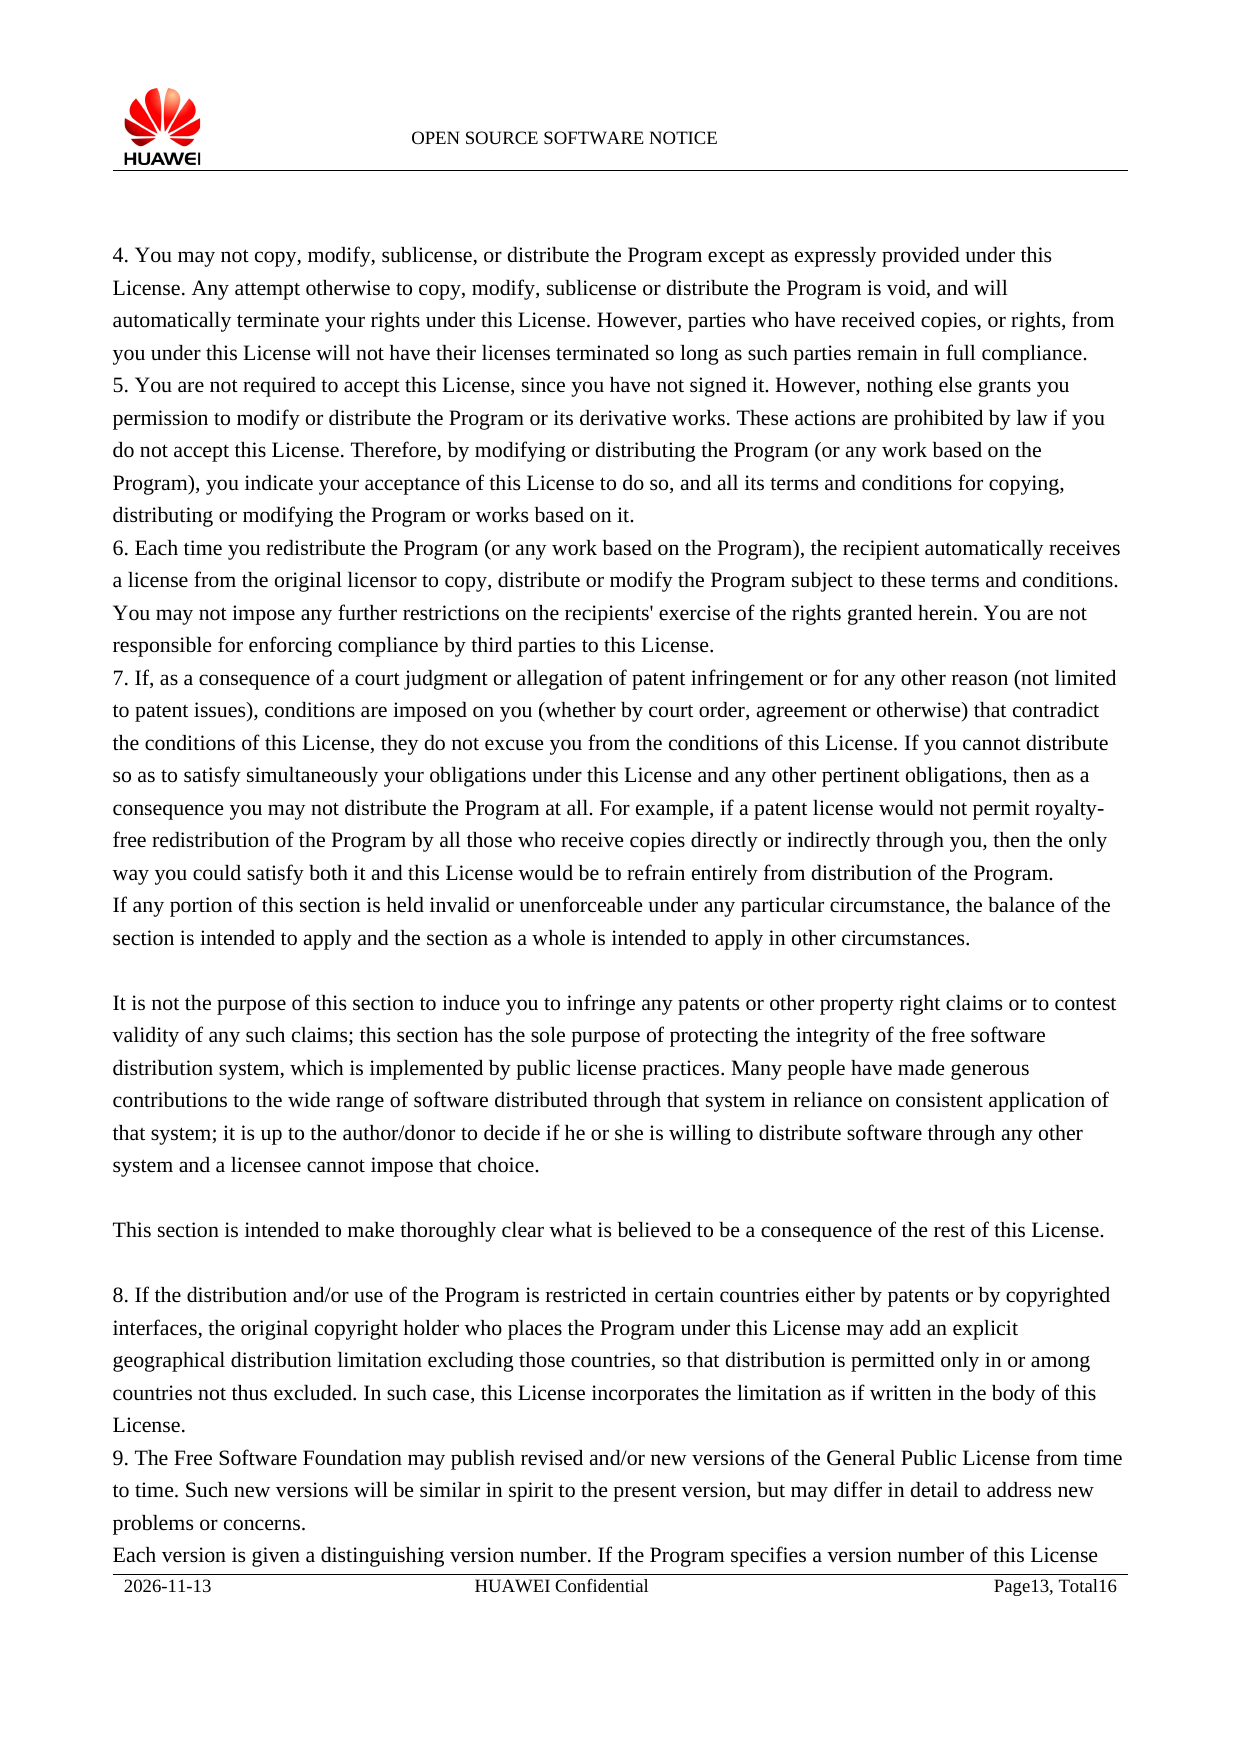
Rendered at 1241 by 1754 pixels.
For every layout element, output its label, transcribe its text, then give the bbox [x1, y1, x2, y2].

picture [124, 88, 201, 165]
